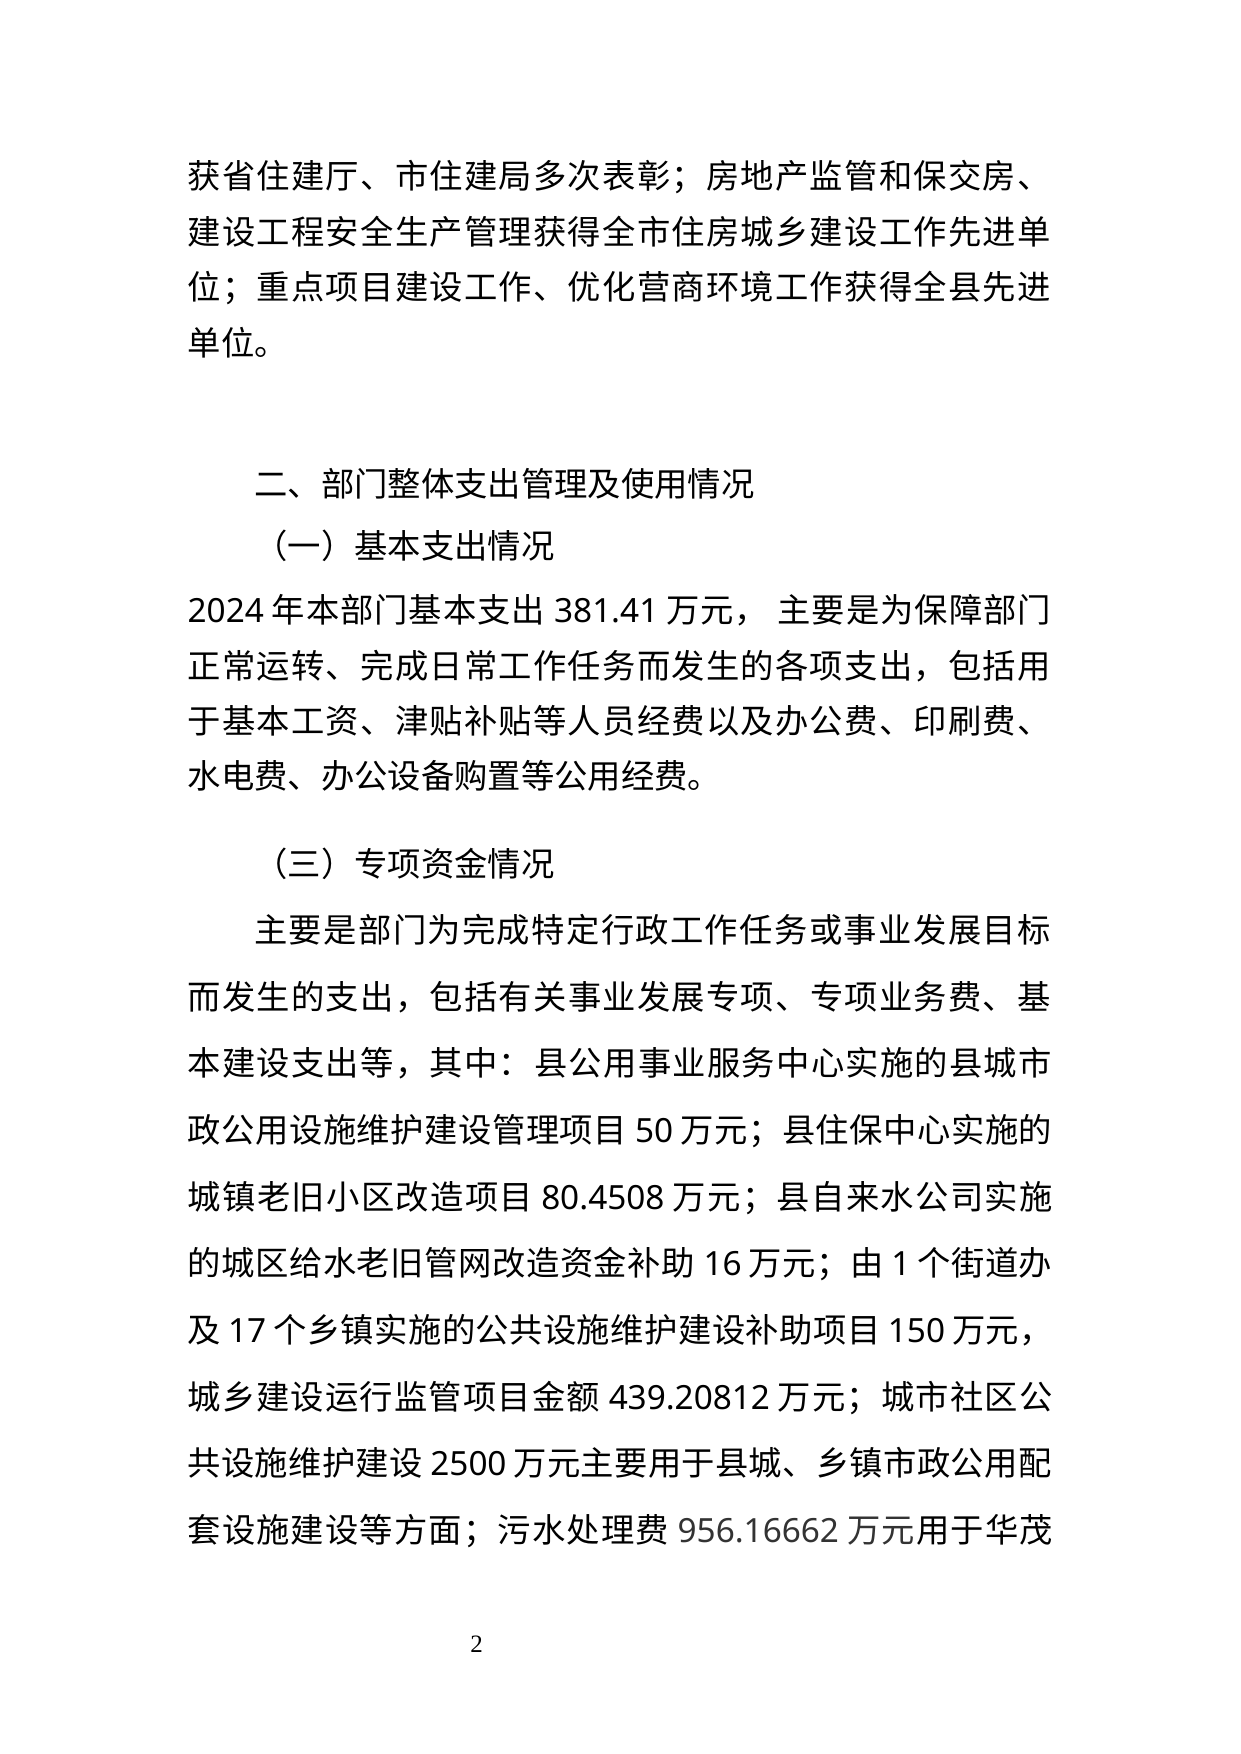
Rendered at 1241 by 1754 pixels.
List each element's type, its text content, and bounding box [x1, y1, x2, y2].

text （一）基本支出情况 [187, 509, 1053, 571]
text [187, 889, 1053, 1556]
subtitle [187, 150, 1053, 364]
subtitle 2024年本部门基本支出381.41万元， 主要是为保障部门正常运转、完成日常工作任务而发生的各项支出，包括用于基本工资、津贴补贴等人员经费以及办公费、印刷费、水电费、办公设备购置等公用经费。 [187, 584, 1053, 798]
list 专项资金情况 [187, 827, 1053, 889]
text 二、部门整体支出管理及使用情况 [187, 446, 1053, 509]
